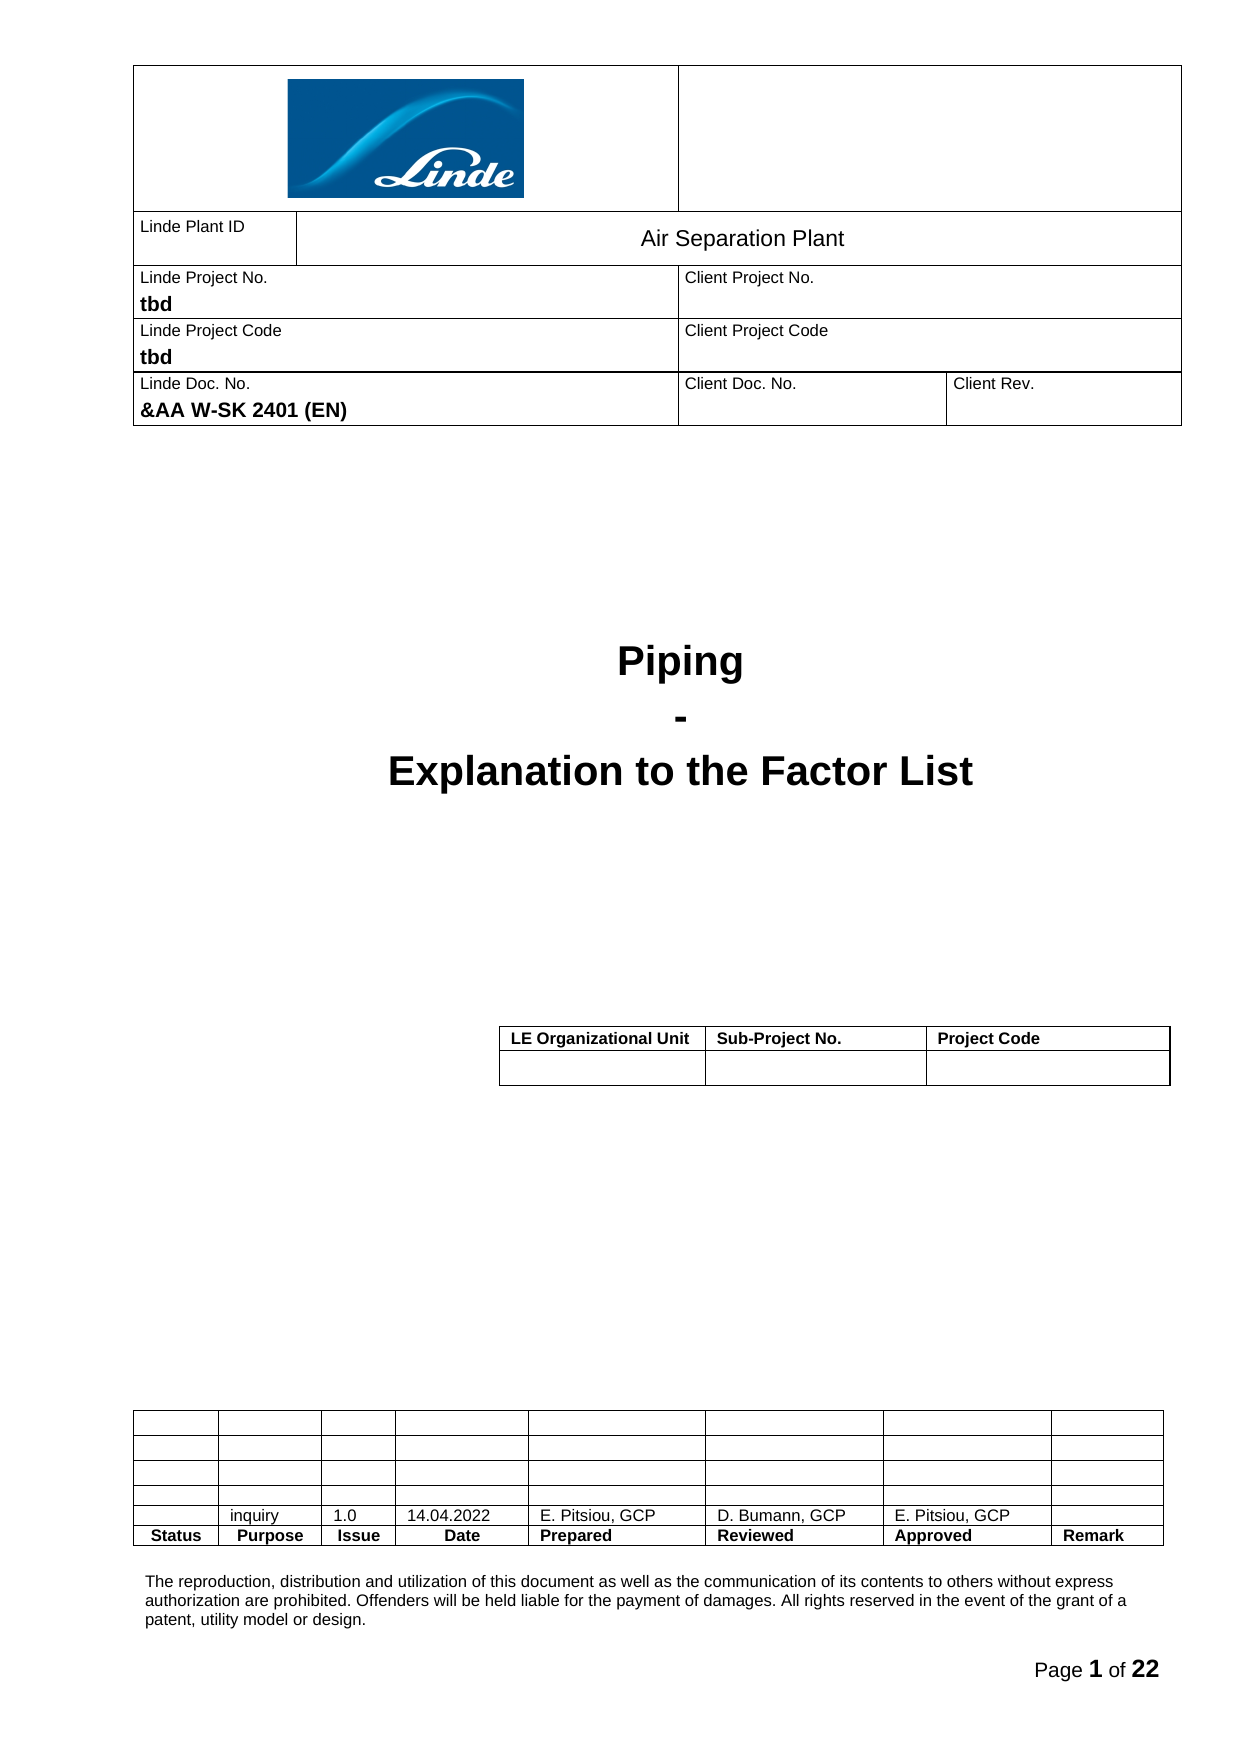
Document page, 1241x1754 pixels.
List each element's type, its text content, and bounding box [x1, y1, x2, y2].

table_header Piping - Explanation to the Factor List [133, 450, 1181, 984]
table_cell Enter if applicable: [133, 984, 1181, 1152]
picture [287, 79, 524, 198]
